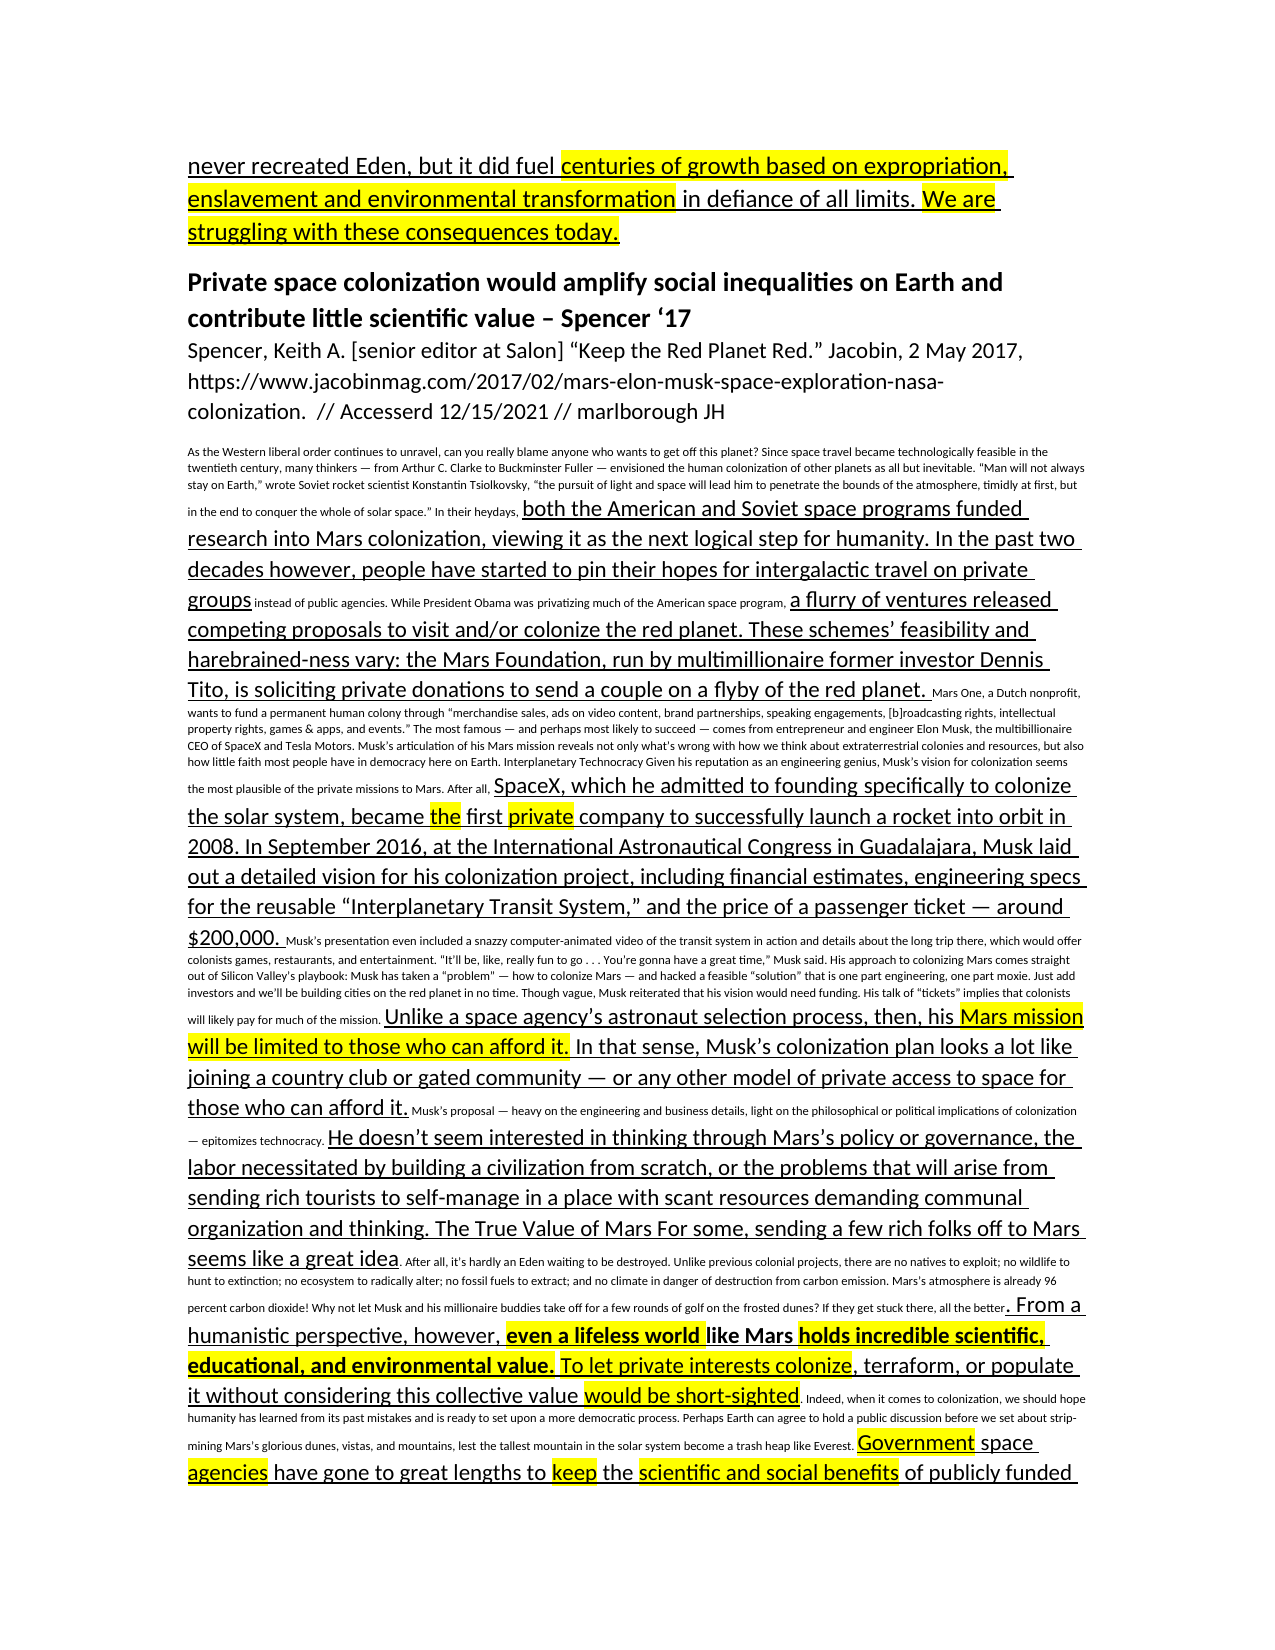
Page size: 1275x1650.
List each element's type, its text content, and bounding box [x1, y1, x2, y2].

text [187, 887, 1087, 1486]
text Spencer, Keith A. [senior editor at Salon] “Keep the Red Planet Red.” Jacobin, 2 May 2017, https://www.jacobinmag.com/2017/02/mars-elon-musk-space-exploration-nasa-colonization. // Accesserd 12/15/2021 // marlborough JH [187, 337, 1087, 425]
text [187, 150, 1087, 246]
subtitle Private space colonization would amplify social inequalities on Earth and contribute little scientific value – Spencer ‘17 [187, 265, 1087, 334]
